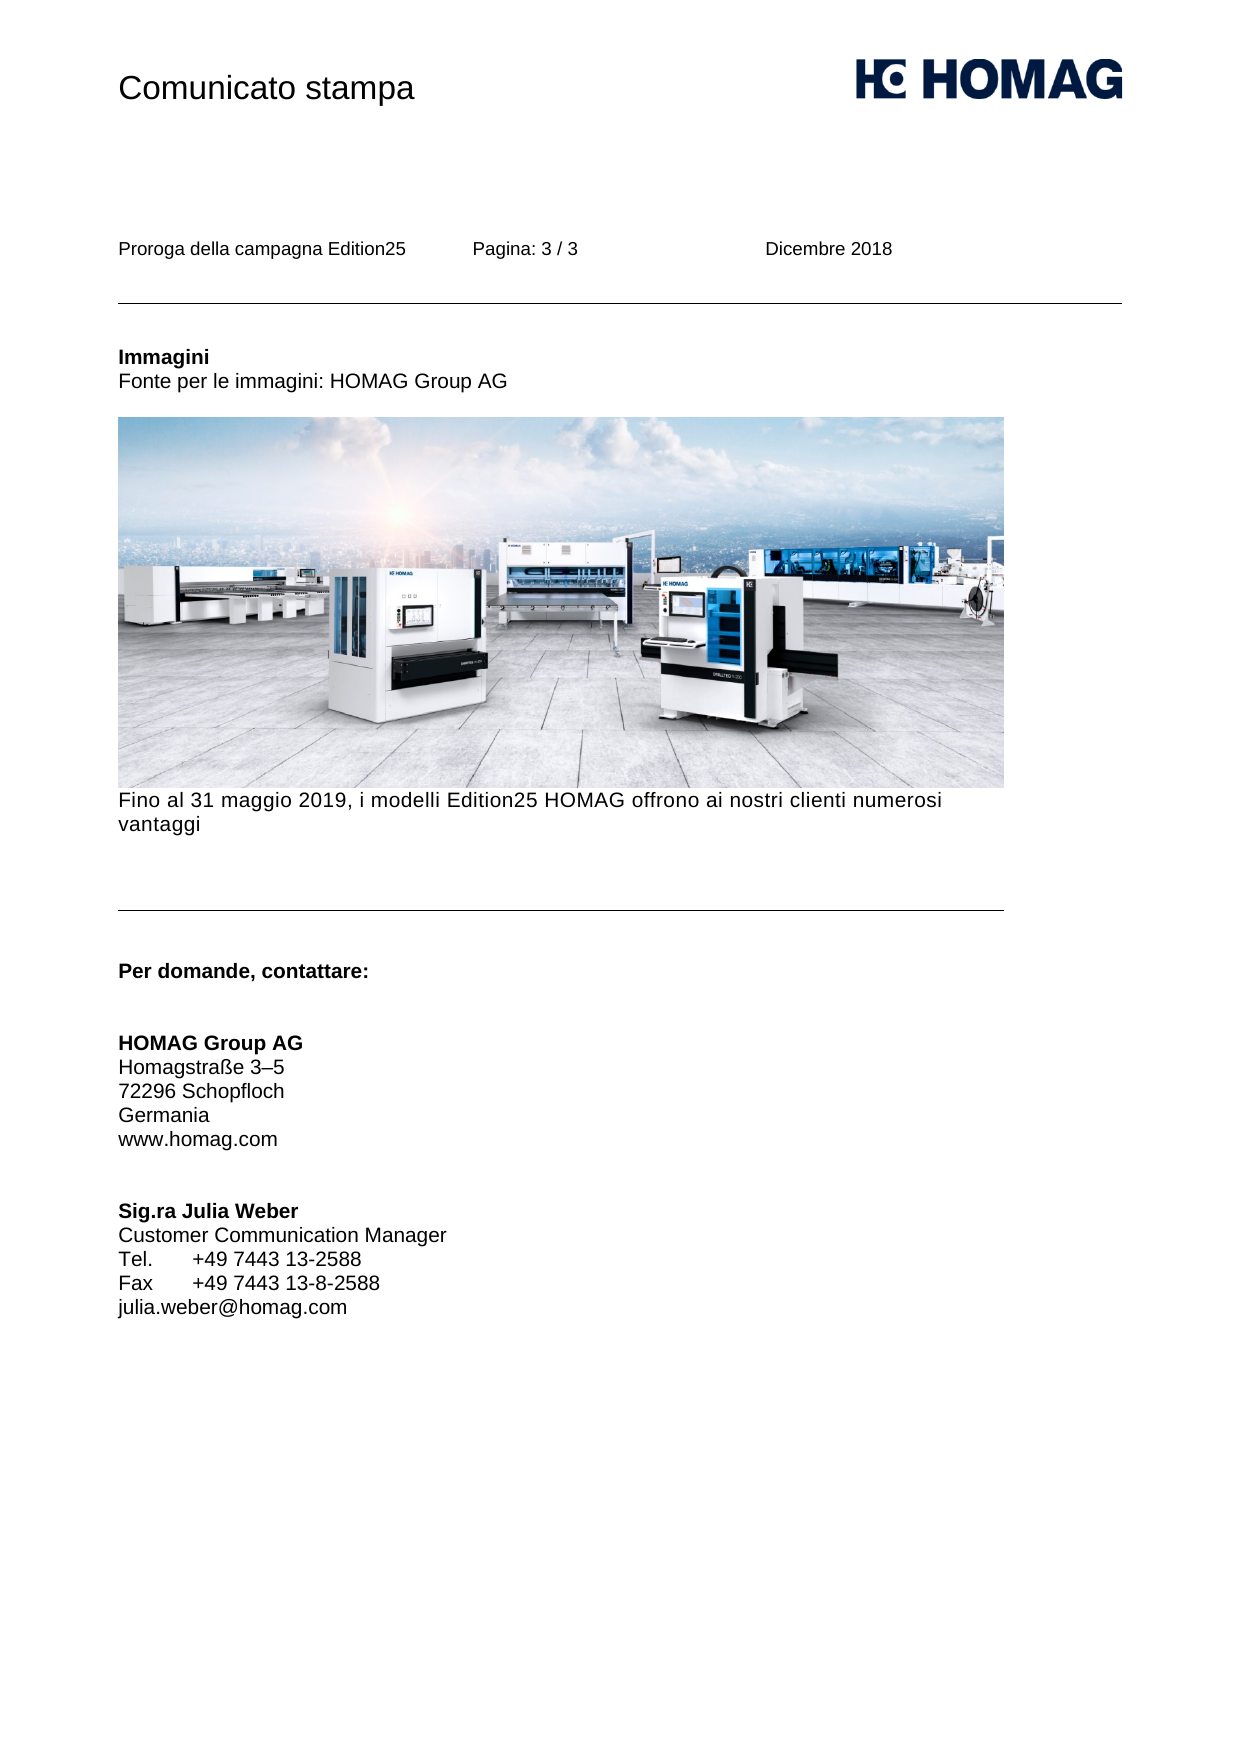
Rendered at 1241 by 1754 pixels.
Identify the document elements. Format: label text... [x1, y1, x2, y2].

subtitle Sig.ra Julia Weber [118, 1199, 1004, 1223]
text Fonte per le immagini: HOMAG Group AG [118, 369, 1004, 393]
subtitle 72296 Schopfloch [118, 1079, 1004, 1103]
subtitle www.homag.com [118, 1127, 1004, 1151]
subtitle Homagstraße 3–5 [118, 1055, 1004, 1079]
picture [118, 417, 1004, 788]
subtitle Germania [118, 1103, 1004, 1127]
title Fino al 31 maggio 2019, i modelli Edition25 HOMAG offrono ai nostri clienti numerosi vantaggi [118, 788, 1004, 836]
subtitle julia.weber@homag.com [118, 1294, 1004, 1318]
subtitle Fax +49 7443 13-8-2588 [118, 1271, 1004, 1294]
subtitle HOMAG Group AG [118, 1031, 1004, 1055]
subtitle Per domande, contattare: [118, 959, 1004, 983]
subtitle Customer Communication Manager [118, 1223, 1004, 1247]
text Immagini [118, 345, 1004, 369]
subtitle Tel. +49 7443 13-2588 [118, 1247, 1004, 1271]
picture [856, 59, 1123, 99]
